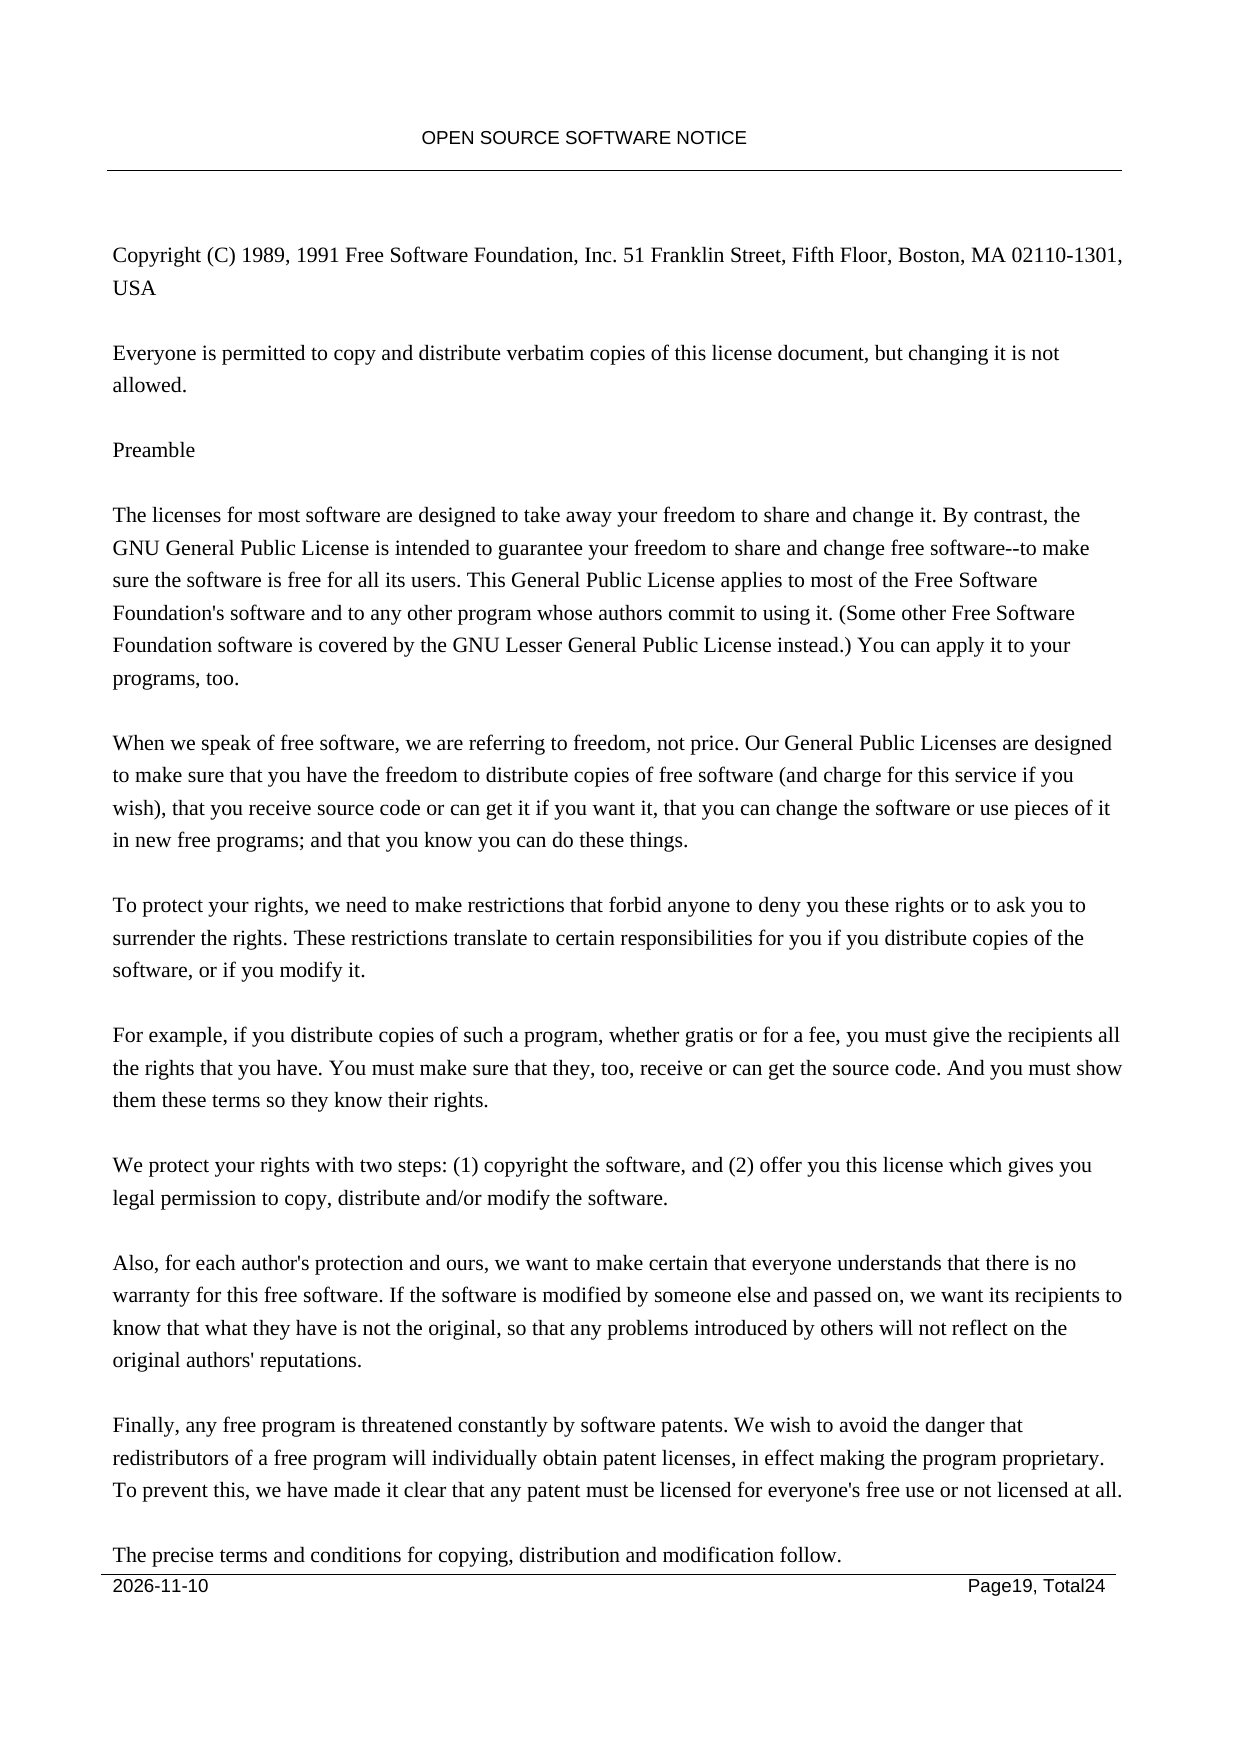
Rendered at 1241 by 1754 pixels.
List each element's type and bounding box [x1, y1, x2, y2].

text [112, 206, 1128, 1571]
